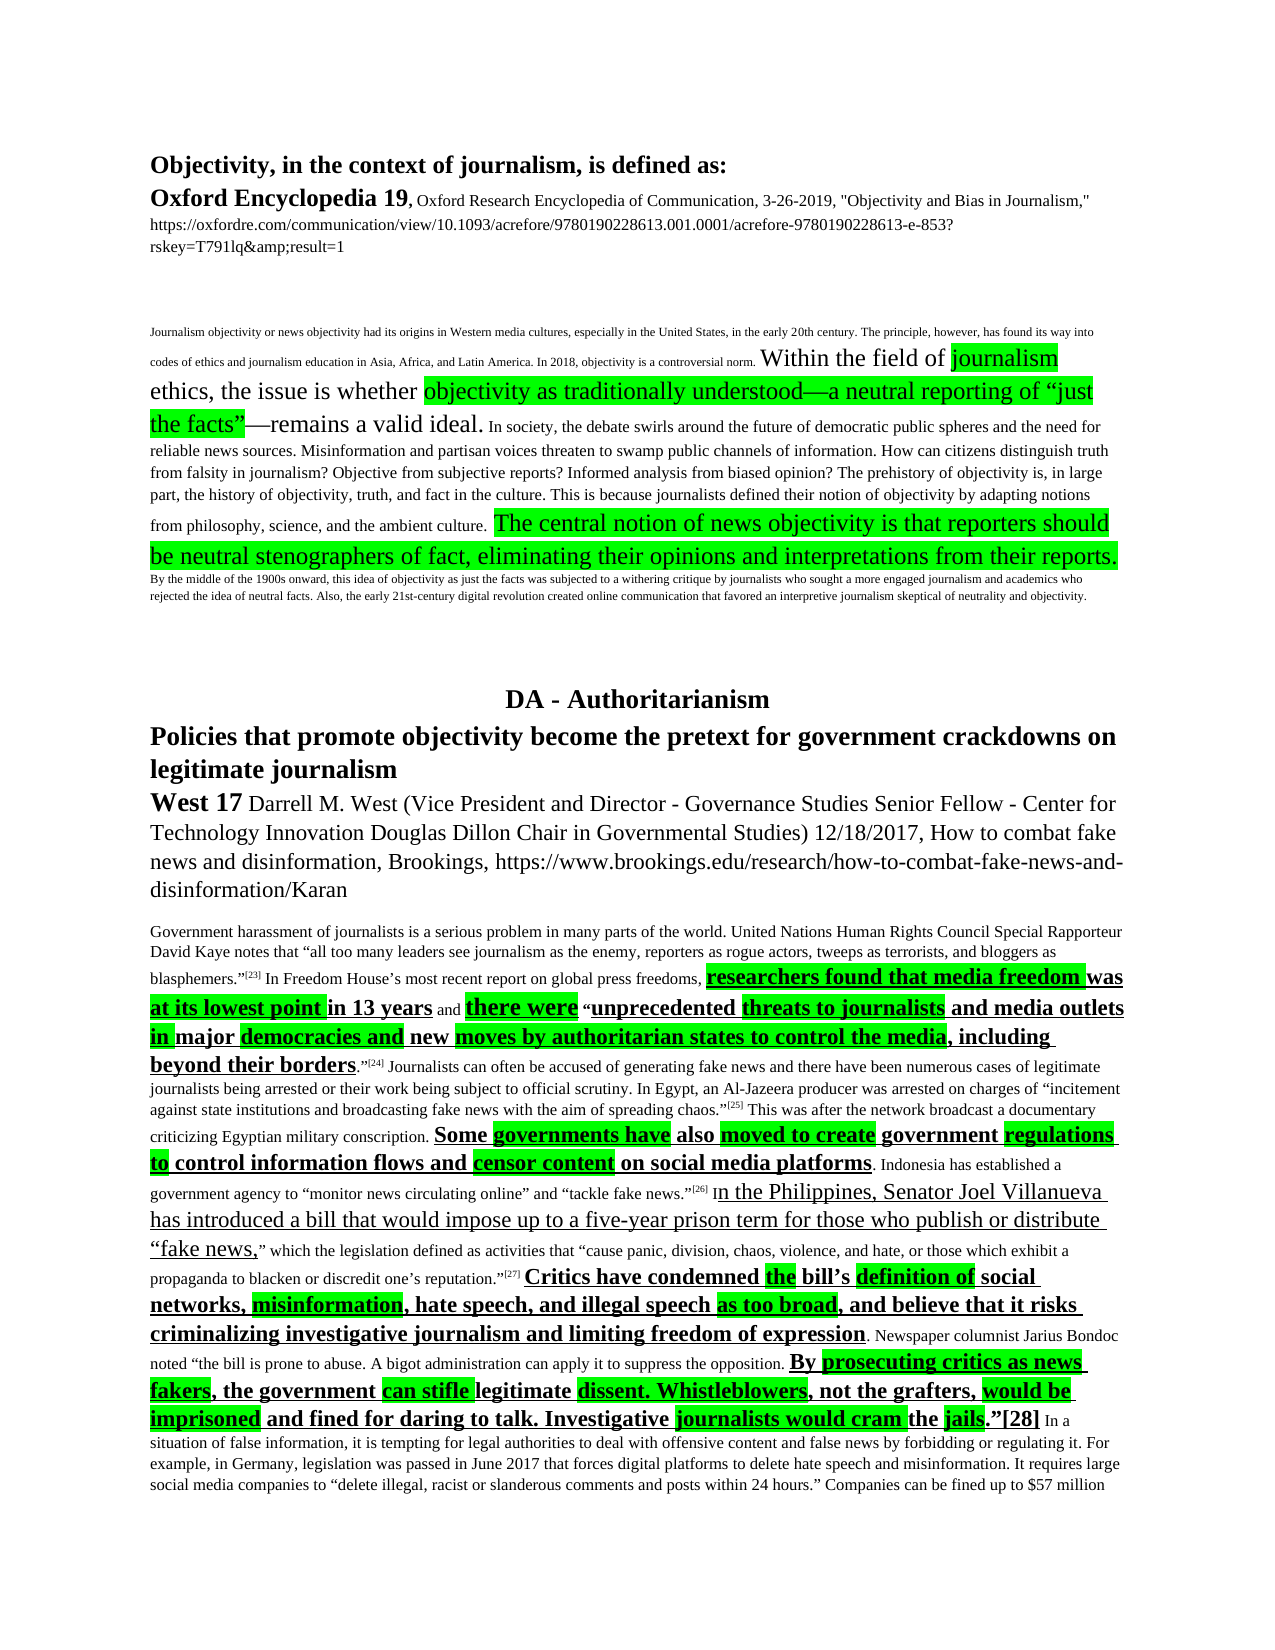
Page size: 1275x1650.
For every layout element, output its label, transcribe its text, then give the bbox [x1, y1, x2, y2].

text Oxford Encyclopedia 19, Oxford Research Encyclopedia of Communication, 3-26-2019, "Objectivity and Bias in Journalism," https://oxfordre.com/communication/view/10.1093/acrefore/9780190228613.001.0001/acrefore-9780190228613-e-853?rskey=T791lq&amp;result=1 [150, 183, 1125, 256]
text Journalism objectivity or news objectivity had its origins in Western media cultures, especially in the United States, in the early 20th century. The principle, however, has found its way into codes of ethics and journalism education in Asia, Africa, and Latin America. In 2018, objectivity is a controversial norm. Within the field of journalism ethics, the issue is whether objectivity as traditionally understood—a neutral reporting of “just the facts”—remains a valid ideal. In society, the debate swirls around the future of democratic public spheres and the need for reliable news sources. Misinformation and partisan voices threaten to swamp public channels of information. How can citizens distinguish truth from falsity in journalism? Objective from subjective reports? Informed analysis from biased opinion? The prehistory of objectivity is, in large part, the history of objectivity, truth, and fact in the culture. This is because journalists defined their notion of objectivity by adapting notions from philosophy, science, and the ambient culture. The central notion of news objectivity is that reporters should be neutral stenographers of fact, eliminating their opinions and interpretations from their reports. By the middle of the 1900s onward, this idea of objectivity as just the facts was subjected to a withering critique by journalists who sought a more engaged journalism and academics who rejected the idea of neutral facts. Also, the early 21st-century digital revolution created online communication that favored an interpretive journalism skeptical of neutrality and objectivity. [150, 324, 1125, 603]
subtitle Policies that promote objectivity become the pretext for government crackdowns on legitimate journalism [150, 720, 1125, 784]
subtitle DA - Authoritarianism [150, 683, 1125, 714]
text West 17 Darrell M. West (Vice President and Director - Governance Studies Senior Fellow - Center for Technology Innovation Douglas Dillon Chair in Governmental Studies) 12/18/2017, How to combat fake news and disinformation, Brookings, https://www.brookings.edu/research/how-to-combat-fake-news-and-disinformation/Karan [150, 786, 1125, 903]
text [150, 921, 1125, 1493]
subtitle Objectivity, in the context of journalism, is defined as: [150, 150, 1125, 179]
